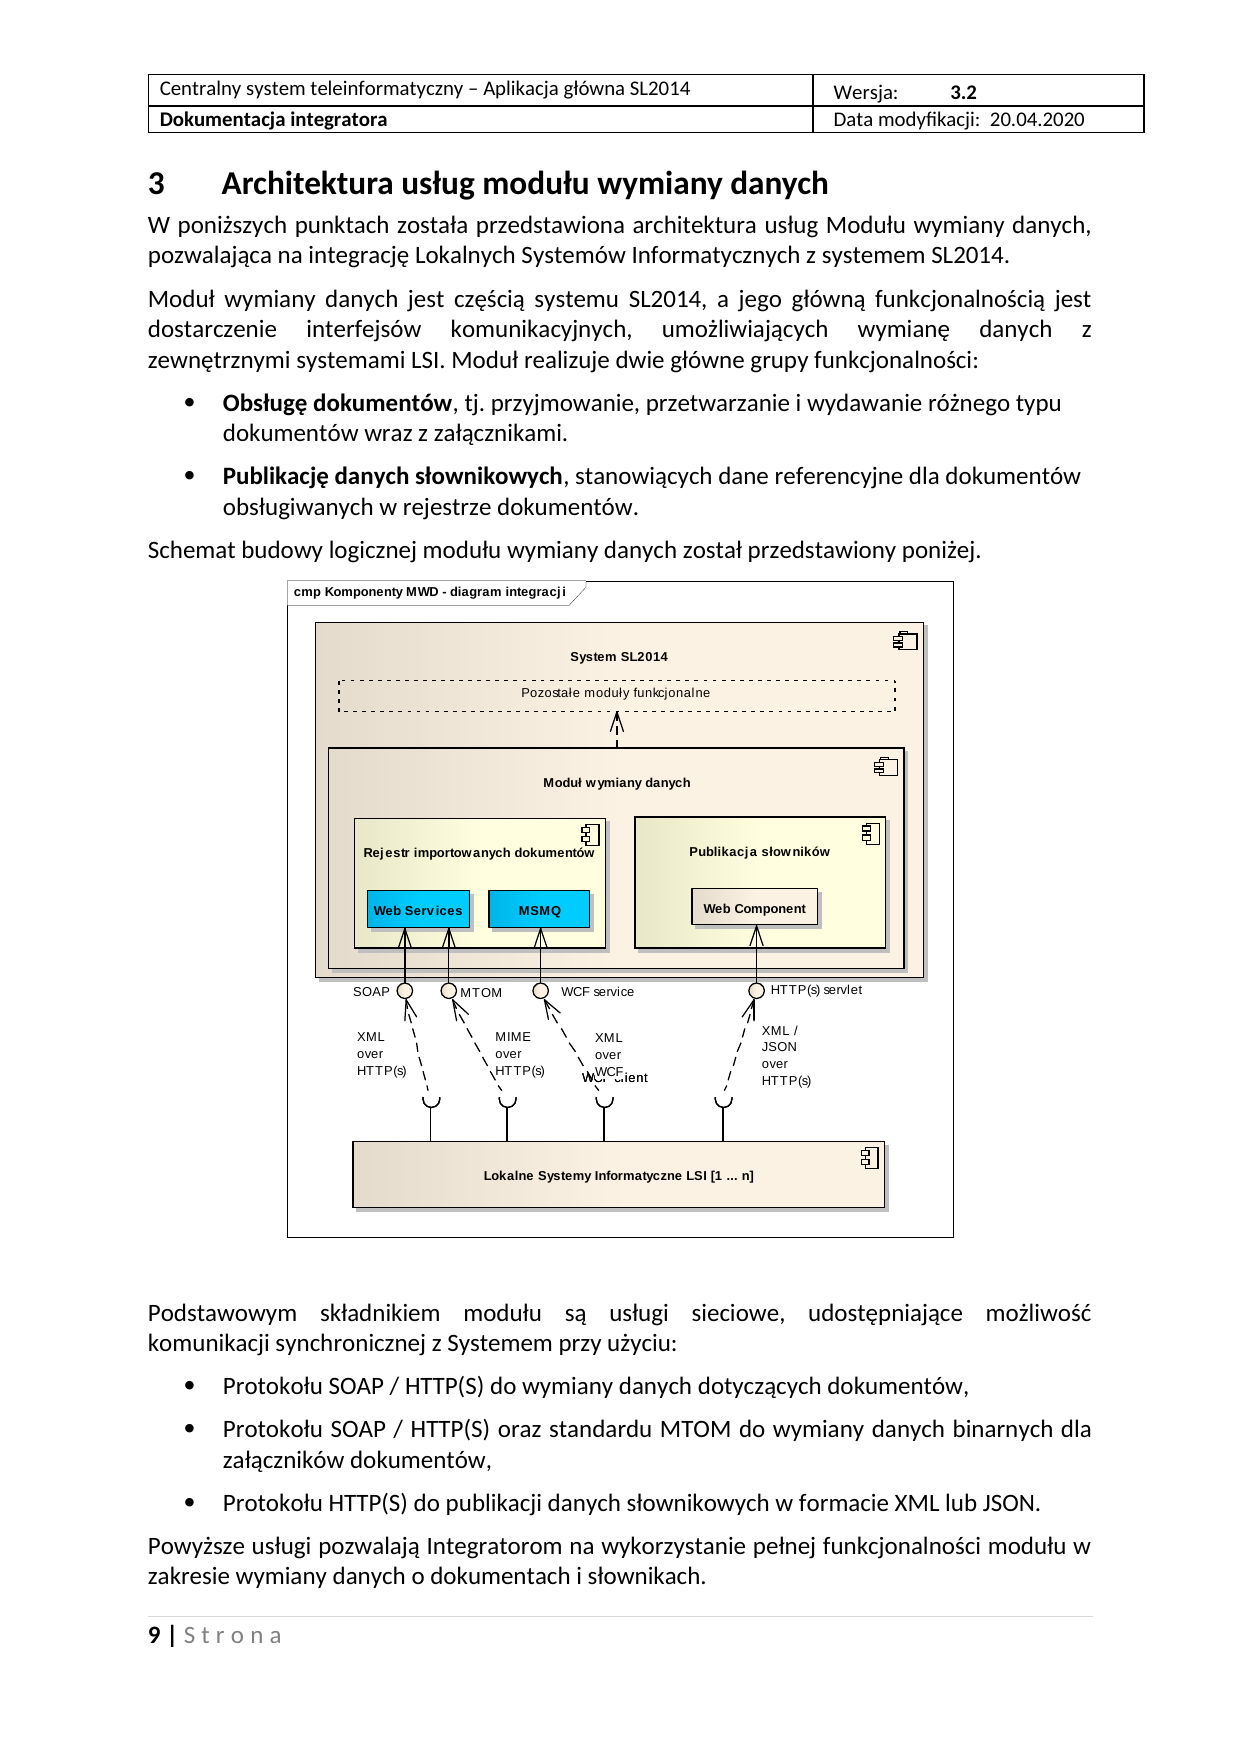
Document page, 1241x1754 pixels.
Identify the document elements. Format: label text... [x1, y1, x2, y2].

text W poniższych punktach została przedstawiona architektura usług Modułu wymiany danych, pozwalająca na integrację Lokalnych Systemów Informatycznych z systemem SL2014. [148, 209, 1093, 270]
list Publikację danych słownikowych, stanowiących dane referencyjne dla dokumentów obsługiwanych w rejestrze dokumentów. [185, 460, 1093, 521]
text Moduł wymiany danych jest częścią systemu SL2014, a jego główną funkcjonalnością jest dostarczenie interfejsów komunikacyjnych, umożliwiających wymianę danych z zewnętrznymi systemami LSI. Moduł realizuje dwie główne grupy funkcjonalności: [148, 283, 1093, 374]
text Schemat budowy logicznej modułu wymiany danych został przedstawiony poniżej. [148, 534, 1093, 564]
list Protokołu SOAP / HTTP(S) do wymiany danych dotyczących dokumentów, [185, 1370, 1093, 1401]
list Obsługę dokumentów, tj. przyjmowanie, przetwarzanie i wydawanie różnego typu dokumentów wraz z załącznikami. [185, 387, 1093, 448]
text Powyższe usługi pozwalają Integratorom na wykorzystanie pełnej funkcjonalności modułu w zakresie wymiany danych o dokumentach i słownikach. [148, 1530, 1093, 1591]
text Podstawowym składnikiem modułu są usługi sieciowe, udostępniające możliwość komunikacji synchronicznej z Systemem przy użyciu: [148, 1297, 1093, 1358]
list Protokołu SOAP / HTTP(S) oraz standardu MTOM do wymiany danych binarnych dla załączników dokumentów, [185, 1413, 1093, 1474]
list Protokołu HTTP(S) do publikacji danych słownikowych w formacie XML lub JSON. [185, 1487, 1093, 1517]
subtitle Architektura usług modułu wymiany danych [148, 162, 1093, 203]
